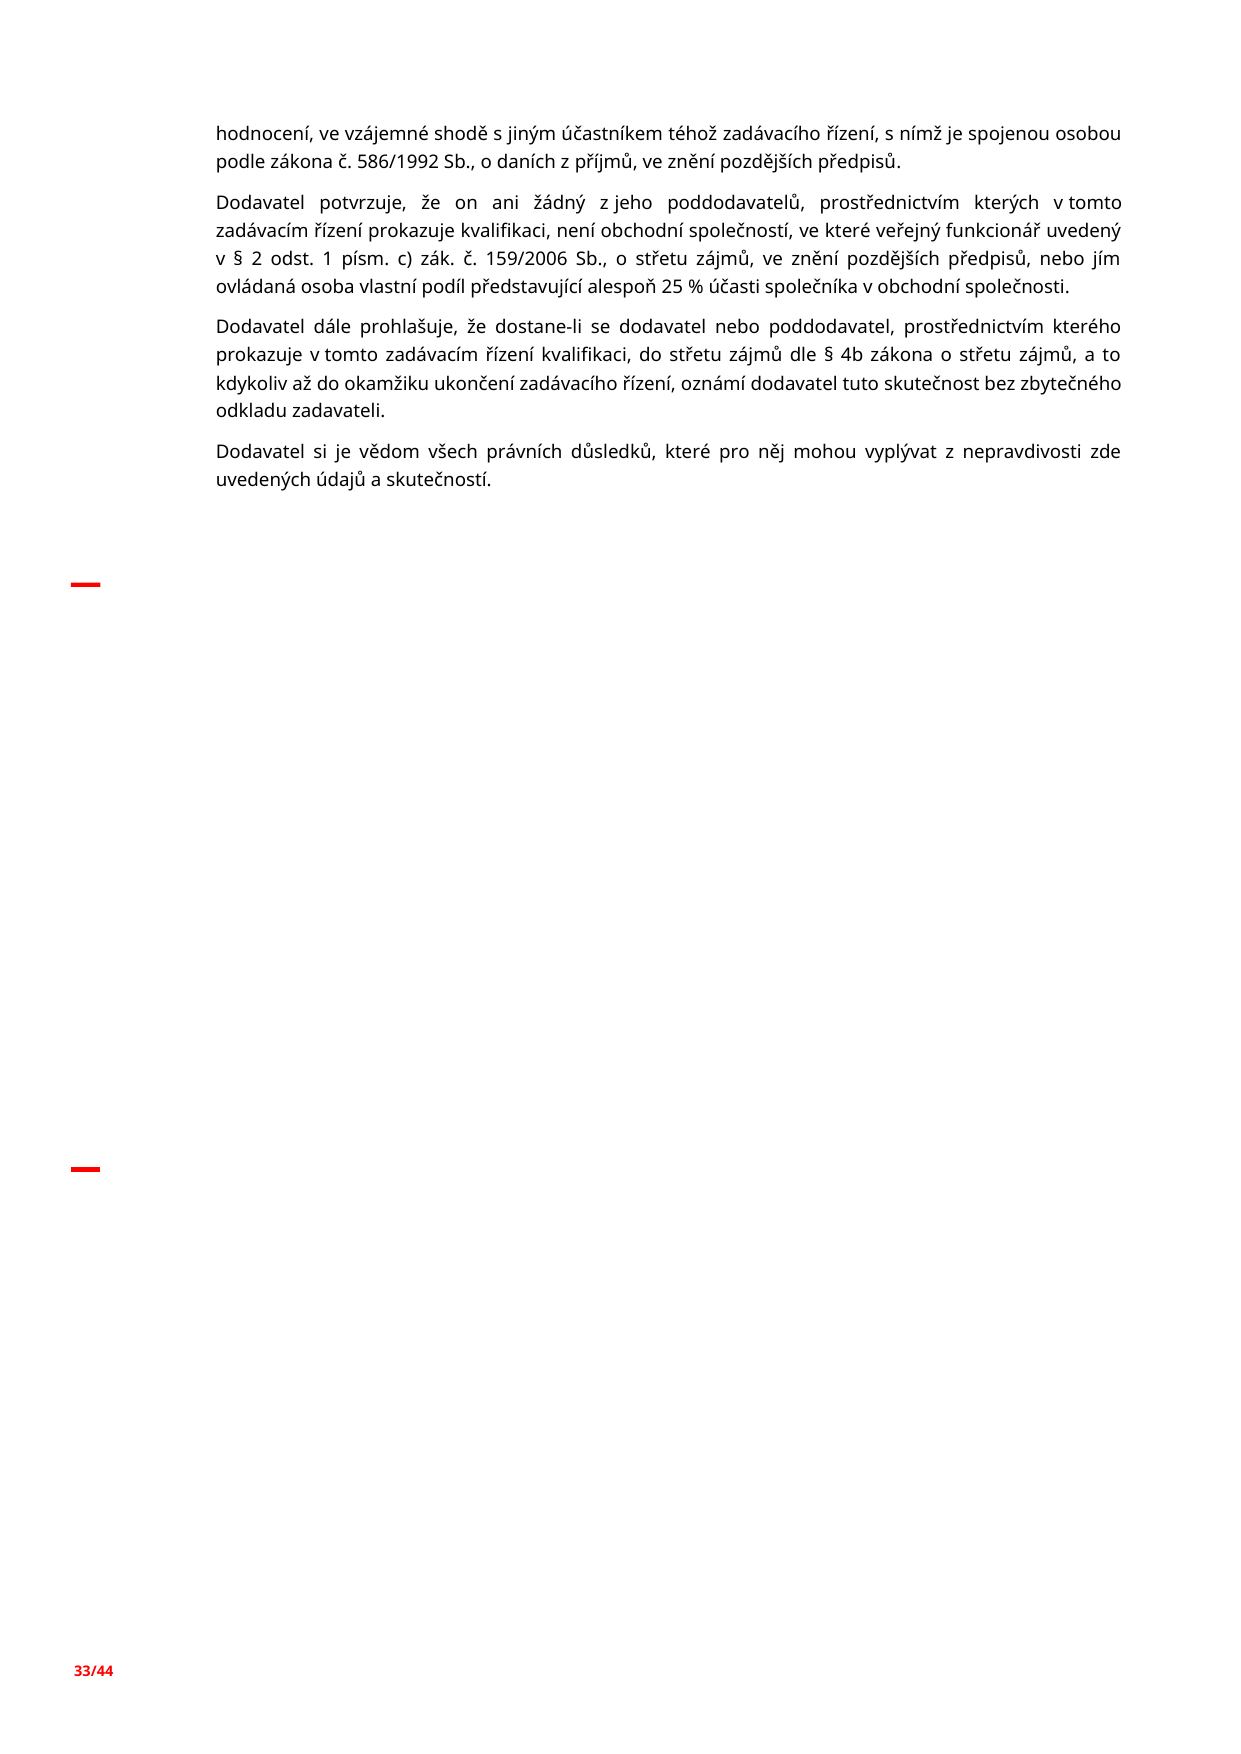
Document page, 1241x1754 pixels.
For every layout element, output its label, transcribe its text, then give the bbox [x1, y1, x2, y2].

text Dodavatel si je vědom všech právních důsledků, které pro něj mohou vyplývat z nepravdivosti zde uvedených údajů a skutečností. [216, 438, 1122, 492]
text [216, 121, 1122, 174]
text Dodavatel potvrzuje, že on ani žádný z jeho poddodavatelů, prostřednictvím kterých v tomto zadávacím řízení prokazuje kvalifikaci, není obchodní společností, ve které veřejný funkcionář uvedený v § 2 odst. 1 písm. c) zák. č. 159/2006 Sb., o střetu zájmů, ve znění pozdějších předpisů, nebo jím ovládaná osoba vlastní podíl představující alespoň 25 % účasti společníka v obchodní společnosti. [216, 189, 1122, 299]
text Dodavatel dále prohlašuje, že dostane-li se dodavatel nebo poddodavatel, prostřednictvím kterého prokazuje v tomto zadávacím řízení kvalifikaci, do střetu zájmů dle § 4b zákona o střetu zájmů, a to kdykoliv až do okamžiku ukončení zadávacího řízení, oznámí dodavatel tuto skutečnost bez zbytečného odkladu zadavateli. [216, 314, 1122, 423]
